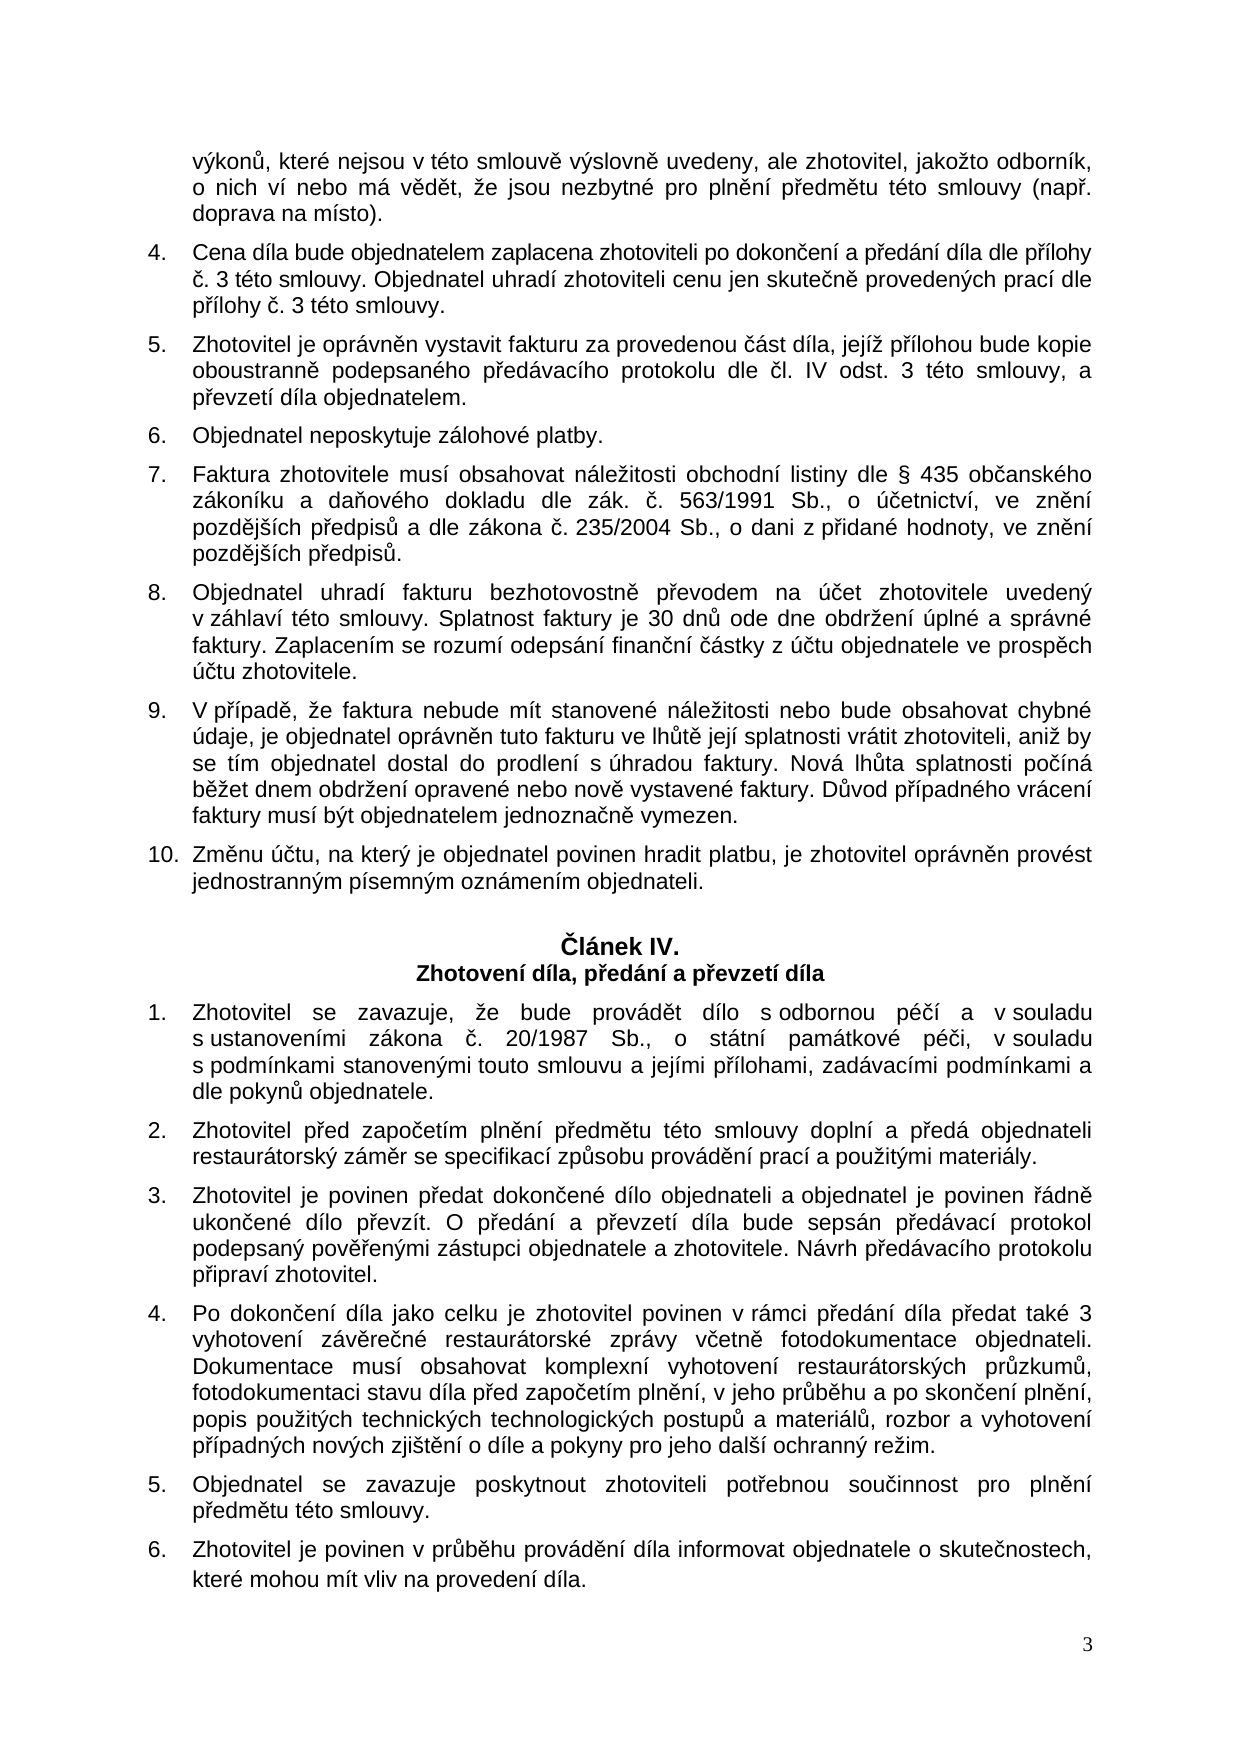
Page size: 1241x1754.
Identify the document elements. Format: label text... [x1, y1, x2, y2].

list Zhotovitel je povinen v průběhu provádění díla informovat objednatele o skutečnostech, které mohou mít vliv na provedení díla. [148, 1536, 1093, 1592]
list Zhotovitel se zavazuje, že bude provádět dílo s odbornou péčí a v souladu s ustanoveními zákona č. 20/1987 Sb., o státní památkové péči, v souladu s podmínkami stanovenými touto smlouvu a jejími přílohami, zadávacími podmínkami a dle pokynů objednatele. [148, 999, 1093, 1104]
list Objednatel uhradí fakturu bezhotovostně převodem na účet zhotovitele uvedený v záhlaví této smlouvy. Splatnost faktury je 30 dnů ode dne obdržení úplné a správné faktury. Zaplacením se rozumí odepsání finanční částky z účtu objednatele ve prospěch účtu zhotovitele. [148, 579, 1093, 684]
list Zhotovitel je povinen předat dokončené dílo objednateli a objednatel je povinen řádně ukončené dílo převzít. O předání a převzetí díla bude sepsán předávací protokol podepsaný pověřenými zástupci objednatele a zhotovitele. Návrh předávacího protokolu připraví zhotovitel. [148, 1182, 1093, 1288]
list Faktura zhotovitele musí obsahovat náležitosti obchodní listiny dle § 435 občanského zákoníku a daňového dokladu dle zák. č. 563/1991 Sb., o účetnictví, ve znění pozdějších předpisů a dle zákona č. 235/2004 Sb., o dani z přidané hodnoty, ve znění pozdějších předpisů. [148, 461, 1093, 567]
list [148, 148, 1093, 227]
list V případě, že faktura nebude mít stanovené náležitosti nebo bude obsahovat chybné údaje, je objednatel oprávněn tuto fakturu ve lhůtě její splatnosti vrátit zhotoviteli, aniž by se tím objednatel dostal do prodlení s úhradou faktury. Nová lhůta splatnosti počíná běžet dnem obdržení opravené nebo nově vystavené faktury. Důvod případného vrácení faktury musí být objednatelem jednoznačně vymezen. [148, 697, 1093, 829]
list Objednatel neposkytuje zálohové platby. [148, 422, 1093, 449]
list Po dokončení díla jako celku je zhotovitel povinen v rámci předání díla předat také 3 vyhotovení závěrečné restaurátorské zprávy včetně fotodokumentace objednateli. Dokumentace musí obsahovat komplexní vyhotovení restaurátorských průzkumů, fotodokumentaci stavu díla před započetím plnění, v jeho průběhu a po skončení plnění, popis použitých technických technologických postupů a materiálů, rozbor a vyhotovení případných nových zjištění o díle a pokyny pro jeho další ochranný režim. [148, 1300, 1093, 1458]
list Zhotovitel před započetím plnění předmětu této smlouvy doplní a předá objednateli restaurátorský záměr se specifikací způsobu provádění prací a použitými materiály. [148, 1117, 1093, 1170]
list Zhotovitel je oprávněn vystavit fakturu za provedenou část díla, jejíž přílohou bude kopie oboustranně podepsaného předávacího protokolu dle čl. IV odst. 3 této smlouvy, a převzetí díla objednatelem. [148, 331, 1093, 410]
list Změnu účtu, na který je objednatel povinen hradit platbu, je zhotovitel oprávněn provést jednostranným písemným oznámením objednateli. [148, 841, 1093, 894]
list Cena díla bude objednatelem zaplacena zhotoviteli po dokončení a předání díla dle přílohy č. 3 této smlouvy. Objednatel uhradí zhotoviteli cenu jen skutečně provedených prací dle přílohy č. 3 této smlouvy. [148, 239, 1093, 318]
list Objednatel se zavazuje poskytnout zhotoviteli potřebnou součinnost pro plnění předmětu této smlouvy. [148, 1471, 1093, 1523]
text Článek IV. Zhotovení díla, předání a převzetí díla [148, 931, 1093, 987]
